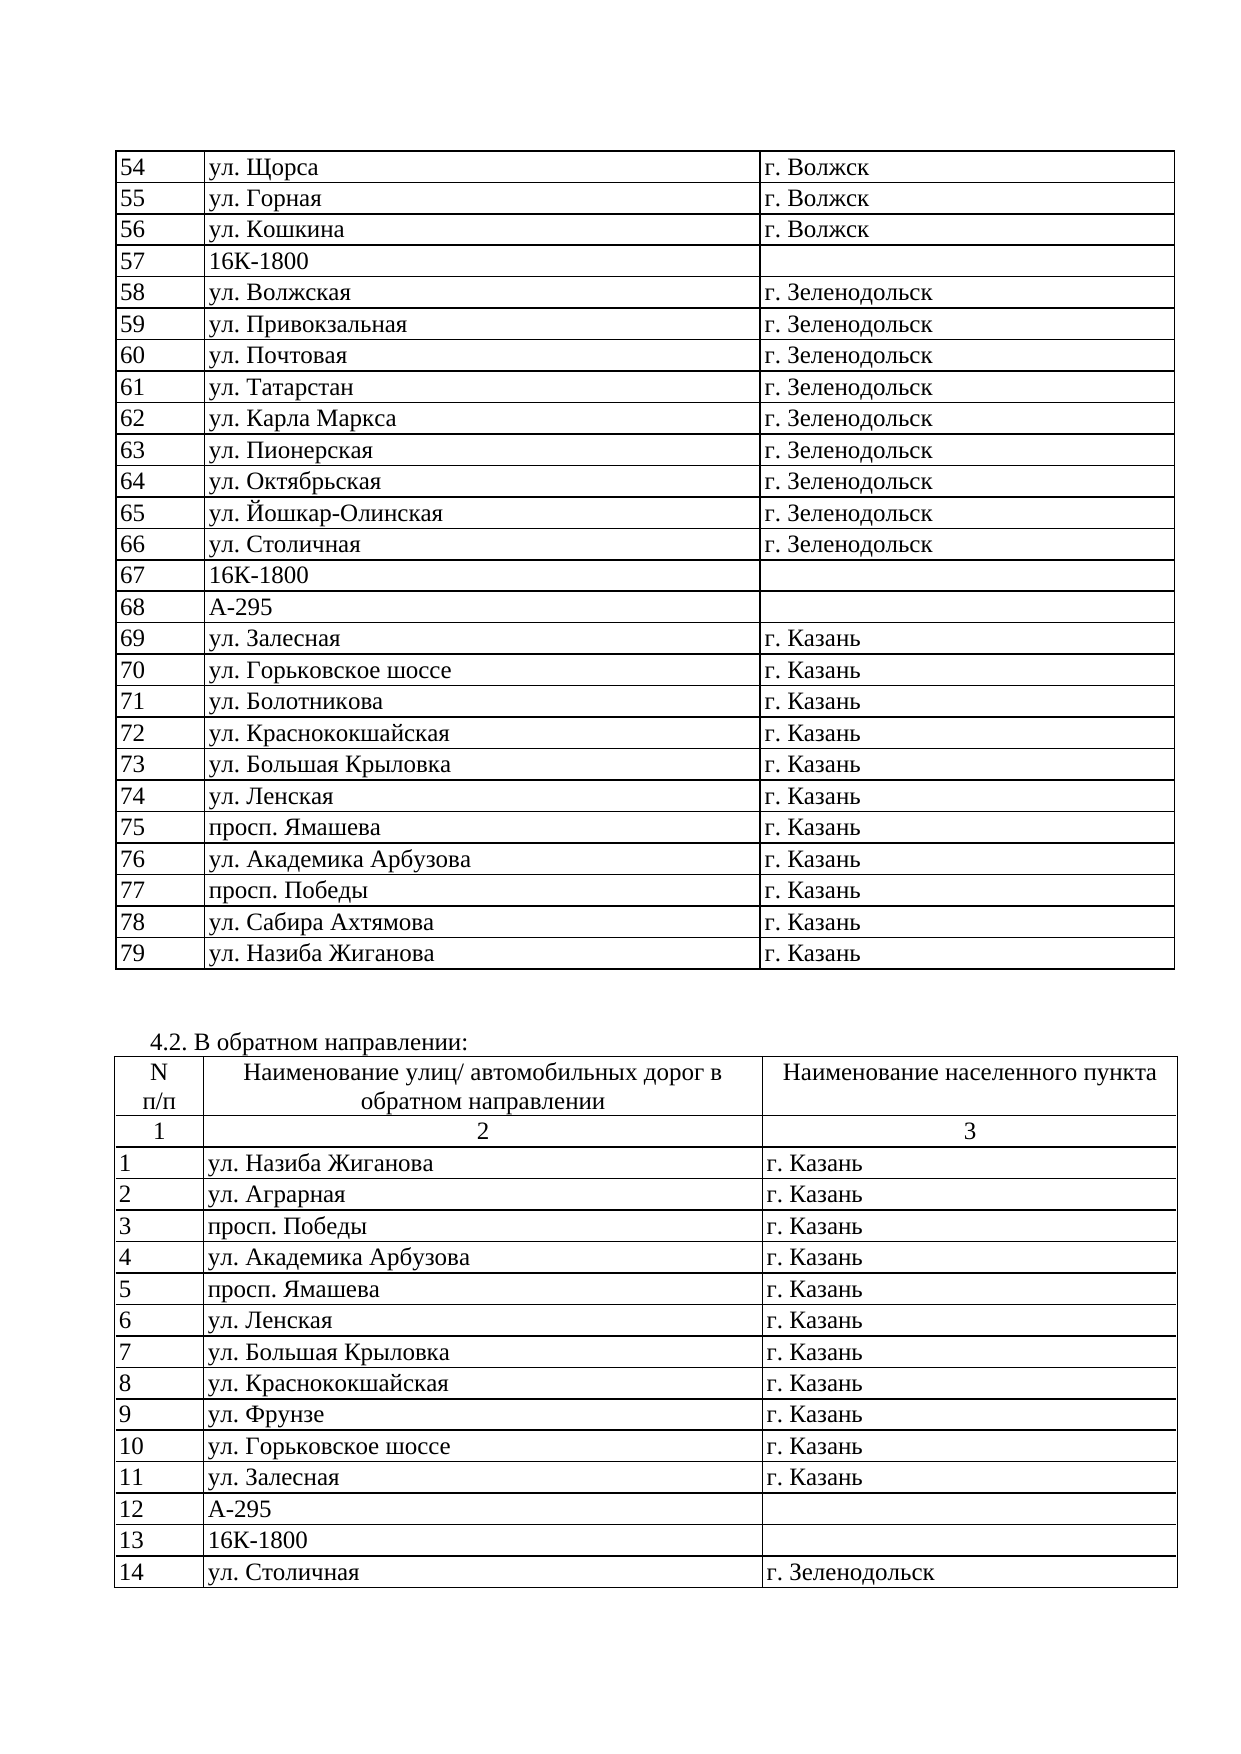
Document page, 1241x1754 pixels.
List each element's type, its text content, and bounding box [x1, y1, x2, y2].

table_cell г. Зеленодольск [761, 466, 1174, 496]
table_cell ул. Сабира Ахтямова [205, 907, 759, 936]
table_cell 77 [117, 875, 204, 905]
table_cell г. Казань [763, 1272, 1177, 1303]
table_cell г. Казань [761, 749, 1174, 779]
table_cell ул. Почтовая [205, 340, 759, 370]
table_cell 7 [115, 1336, 203, 1366]
table_cell просп. Победы [205, 875, 759, 905]
table_cell г. Казань [763, 1241, 1177, 1272]
table_cell [761, 592, 1174, 622]
table_cell г. Казань [761, 655, 1174, 685]
table_cell ул. Академика Арбузова [205, 844, 759, 873]
table_cell ул. Академика Арбузова [204, 1242, 762, 1272]
table_cell г. Волжск [761, 215, 1174, 244]
table_cell [761, 561, 1174, 590]
table_cell г. Зеленодольск [761, 277, 1174, 307]
table_header N п/п [115, 1057, 203, 1115]
table_cell 16К-1800 [204, 1525, 762, 1555]
table_cell ул. Волжская [205, 277, 759, 307]
table_cell 71 [117, 686, 204, 716]
table_cell ул. Ленская [205, 781, 759, 811]
table_cell ул. Горьковское шоссе [204, 1431, 762, 1461]
table_cell ул. Залесная [204, 1462, 762, 1492]
table_header Наименование населенного пункта [763, 1057, 1177, 1115]
table_cell г. Зеленодольск [761, 372, 1174, 402]
table_cell г. Казань [761, 844, 1174, 873]
table_cell [761, 246, 1174, 276]
table_cell 58 [117, 277, 204, 307]
table_cell г. Казань [761, 686, 1174, 716]
table_cell г. Волжск [761, 183, 1174, 213]
table_cell г. Зеленодольск [763, 1555, 1177, 1587]
table_cell 79 [117, 938, 204, 968]
table_cell 54 [117, 152, 204, 181]
table_cell 11 [115, 1462, 203, 1492]
table_cell г. Казань [761, 623, 1174, 653]
table_cell 56 [117, 215, 204, 244]
table_cell г. Казань [763, 1146, 1177, 1178]
table_cell ул. Краснококшайская [205, 718, 759, 748]
text 4.2. В обратном направлении: [150, 1027, 1090, 1056]
table_cell ул. Привокзальная [205, 309, 759, 339]
table_cell г. Казань [761, 718, 1174, 748]
table_cell [763, 1524, 1177, 1555]
table_cell 70 [117, 655, 204, 685]
table_cell г. Казань [763, 1335, 1177, 1366]
table_cell ул. Горная [205, 183, 759, 213]
table_cell ул. Карла Маркса [205, 403, 759, 433]
table_cell 64 [117, 466, 204, 496]
table_cell просп. Победы [204, 1211, 762, 1241]
table_cell 14 [115, 1556, 203, 1587]
table_cell 16К-1800 [205, 561, 759, 590]
table_cell 8 [115, 1368, 203, 1398]
table_cell 2 [204, 1116, 762, 1146]
table_cell г. Зеленодольск [761, 498, 1174, 527]
table_cell ул. Йошкар-Олинская [205, 498, 759, 527]
table_cell [763, 1492, 1177, 1524]
table_cell г. Казань [763, 1178, 1177, 1209]
table_cell г. Казань [763, 1209, 1177, 1241]
table_cell 68 [117, 592, 204, 622]
table_cell 60 [117, 340, 204, 370]
table_cell г. Казань [761, 781, 1174, 811]
table_cell А-295 [204, 1494, 762, 1524]
table_cell ул. Залесная [205, 623, 759, 653]
table_cell г. Казань [761, 907, 1174, 936]
table_cell 13 [115, 1525, 203, 1555]
table_cell 10 [115, 1430, 203, 1461]
table_cell ул. Большая Крыловка [205, 749, 759, 779]
table_cell ул. Фрунзе [204, 1400, 762, 1429]
table_cell г. Казань [763, 1461, 1177, 1492]
table_cell г. Казань [761, 875, 1174, 905]
table_cell 3 [115, 1210, 203, 1241]
table_cell 1 [115, 1116, 203, 1146]
table_cell г. Зеленодольск [761, 403, 1174, 433]
table_cell 59 [117, 309, 204, 339]
table_cell 9 [115, 1399, 203, 1429]
table_cell просп. Ямашева [204, 1274, 762, 1303]
table_cell г. Зеленодольск [761, 309, 1174, 339]
table_cell А-295 [205, 592, 759, 622]
table_cell г. Казань [763, 1304, 1177, 1335]
table_cell 78 [117, 907, 204, 936]
table_cell г. Зеленодольск [761, 435, 1174, 464]
table_cell 57 [117, 246, 204, 276]
table_cell 72 [117, 718, 204, 748]
table_cell 66 [117, 529, 204, 559]
table_cell ул. Болотникова [205, 686, 759, 716]
table_header Наименование улиц/ автомобильных дорог в обратном направлении [204, 1057, 762, 1115]
table_cell 1 [115, 1147, 203, 1178]
table_cell ул. Аграрная [204, 1179, 762, 1209]
table_cell 16К-1800 [205, 246, 759, 276]
table_cell ул. Горьковское шоссе [205, 655, 759, 685]
table_cell ул. Назиба Жиганова [205, 938, 759, 968]
table_cell 2 [115, 1179, 203, 1209]
table_cell 76 [117, 844, 204, 873]
table_cell 73 [117, 749, 204, 779]
table_cell ул. Кошкина [205, 215, 759, 244]
table_cell ул. Ленская [204, 1305, 762, 1335]
table_cell 55 [117, 183, 204, 213]
table_cell г. Казань [761, 812, 1174, 842]
table_cell ул. Столичная [204, 1557, 762, 1587]
table_cell просп. Ямашева [205, 812, 759, 842]
table_cell ул. Щорса [205, 152, 759, 181]
table_cell г. Казань [763, 1429, 1177, 1461]
table_cell 67 [117, 561, 204, 590]
table_cell 69 [117, 623, 204, 653]
table_cell г. Казань [763, 1398, 1177, 1429]
table_cell г. Зеленодольск [761, 529, 1174, 559]
table_cell 74 [117, 781, 204, 811]
table_cell г. Казань [763, 1366, 1177, 1398]
table_cell 4 [115, 1242, 203, 1272]
table_cell ул. Большая Крыловка [204, 1337, 762, 1366]
table_cell 6 [115, 1305, 203, 1335]
table_cell 3 [763, 1115, 1177, 1146]
table_cell 75 [117, 812, 204, 842]
table_cell г. Волжск [761, 152, 1174, 181]
table_cell 62 [117, 403, 204, 433]
table_cell 65 [117, 498, 204, 527]
table_cell г. Зеленодольск [761, 340, 1174, 370]
table_cell ул. Назиба Жиганова [204, 1148, 762, 1178]
table_cell ул. Краснококшайская [204, 1368, 762, 1398]
table_cell ул. Столичная [205, 529, 759, 559]
table_cell 61 [117, 372, 204, 402]
table_cell 12 [115, 1493, 203, 1524]
table_cell г. Казань [761, 938, 1174, 968]
table_cell ул. Пионерская [205, 435, 759, 464]
table_cell 63 [117, 435, 204, 464]
table_cell 5 [115, 1273, 203, 1303]
table_cell ул. Татарстан [205, 372, 759, 402]
table_cell ул. Октябрьская [205, 466, 759, 496]
